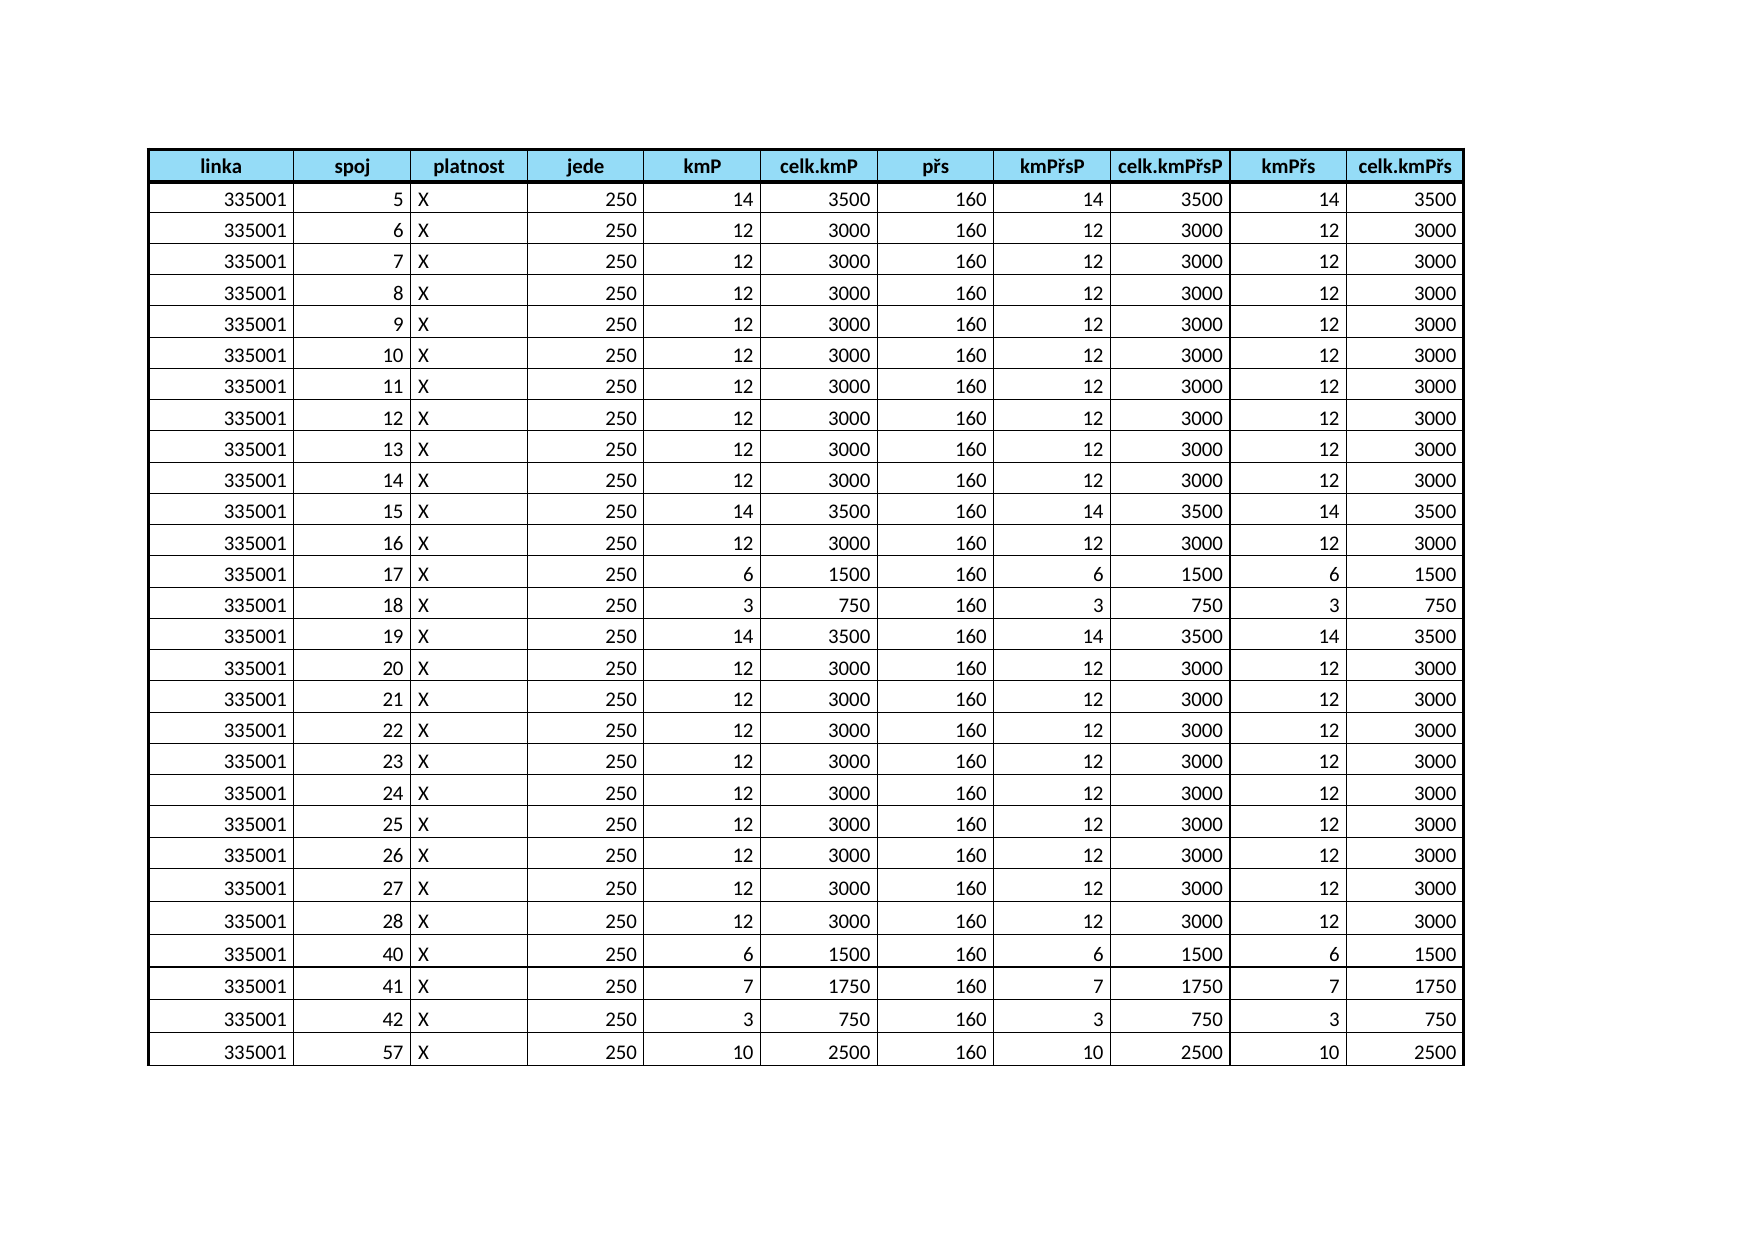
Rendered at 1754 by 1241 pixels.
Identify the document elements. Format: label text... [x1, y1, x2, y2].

table_cell 3000 [1111, 744, 1229, 774]
table_cell 3000 [761, 838, 877, 868]
table_cell 14 [644, 619, 760, 649]
table_header linka [150, 151, 293, 180]
table_cell X [411, 838, 527, 868]
table_cell 12 [1231, 838, 1346, 868]
table_cell 250 [528, 556, 643, 587]
table_cell 160 [878, 744, 993, 774]
table_cell 12 [994, 713, 1110, 743]
table_cell 335001 [150, 838, 293, 868]
table_cell 3000 [1347, 902, 1462, 933]
table_cell 1500 [1111, 935, 1229, 966]
table_cell 250 [528, 619, 643, 649]
table_cell 160 [878, 681, 993, 712]
table_cell 7 [644, 968, 760, 999]
table_cell 250 [528, 369, 643, 399]
table_cell 335001 [150, 775, 293, 805]
table_cell 250 [528, 968, 643, 999]
table_cell 12 [1231, 650, 1346, 680]
table_cell 335001 [150, 306, 293, 337]
table_cell 160 [878, 650, 993, 680]
table_cell 335001 [150, 869, 293, 901]
table_cell 12 [644, 806, 760, 837]
table_cell 335001 [150, 968, 293, 999]
table_cell 1750 [1111, 968, 1229, 999]
table_cell 3000 [1347, 650, 1462, 680]
table_cell 8 [294, 275, 410, 305]
table_cell 28 [294, 902, 410, 933]
table_cell 3000 [1111, 463, 1229, 493]
table_cell 3 [644, 588, 760, 618]
table_cell 21 [294, 681, 410, 712]
table_cell 335001 [150, 494, 293, 524]
table_cell X [411, 968, 527, 999]
table_cell 10 [644, 1033, 760, 1065]
table_cell 250 [528, 184, 643, 212]
table_cell 7 [1231, 968, 1346, 999]
table_cell 12 [994, 650, 1110, 680]
table_cell 160 [878, 556, 993, 587]
table_cell 3500 [1347, 494, 1462, 524]
table_cell 3500 [1347, 619, 1462, 649]
table_cell 160 [878, 869, 993, 901]
table_cell 250 [528, 650, 643, 680]
table_cell X [411, 650, 527, 680]
table_cell 750 [1111, 1000, 1229, 1032]
table_cell 12 [994, 306, 1110, 337]
table_cell 160 [878, 1000, 993, 1032]
table_cell 3000 [761, 806, 877, 837]
table_cell 335001 [150, 369, 293, 399]
table_cell 3000 [1347, 681, 1462, 712]
table_cell 42 [294, 1000, 410, 1032]
table_cell 6 [994, 935, 1110, 966]
table_cell 3000 [1347, 213, 1462, 243]
table_cell 160 [878, 806, 993, 837]
table_cell 335001 [150, 902, 293, 933]
table_cell 12 [994, 400, 1110, 430]
table_cell 250 [528, 494, 643, 524]
table_cell 7 [294, 244, 410, 274]
table_cell 3000 [1111, 431, 1229, 462]
table_cell 3 [644, 1000, 760, 1032]
table_cell X [411, 556, 527, 587]
table_cell 3000 [1347, 525, 1462, 555]
table_cell 12 [1231, 431, 1346, 462]
table_header celk.kmPřsP [1111, 151, 1229, 180]
table_cell 12 [644, 869, 760, 901]
table_cell 335001 [150, 244, 293, 274]
table_cell 3500 [1111, 494, 1229, 524]
table_cell 3500 [1111, 619, 1229, 649]
table_cell 3000 [761, 275, 877, 305]
table_cell 250 [528, 935, 643, 966]
table_cell 3000 [1347, 369, 1462, 399]
table_cell 3500 [761, 619, 877, 649]
table_cell 6 [644, 556, 760, 587]
table_cell 12 [1231, 244, 1346, 274]
table_cell 250 [528, 713, 643, 743]
table_cell 335001 [150, 556, 293, 587]
table_cell X [411, 935, 527, 966]
table_cell 12 [1231, 806, 1346, 837]
table_cell X [411, 1033, 527, 1065]
table_cell 12 [1231, 338, 1346, 368]
table_cell 3000 [761, 650, 877, 680]
table_cell 250 [528, 400, 643, 430]
table_cell 3000 [1347, 838, 1462, 868]
table_cell 15 [294, 494, 410, 524]
table_cell 160 [878, 463, 993, 493]
table_cell 335001 [150, 431, 293, 462]
table_cell 3000 [1111, 650, 1229, 680]
table_cell 12 [1231, 213, 1346, 243]
table_cell X [411, 744, 527, 774]
table_cell 160 [878, 494, 993, 524]
table_cell X [411, 463, 527, 493]
table_cell 1500 [1347, 935, 1462, 966]
table_cell 3000 [761, 369, 877, 399]
table_cell 12 [994, 463, 1110, 493]
table_cell 12 [994, 902, 1110, 933]
table_cell 250 [528, 244, 643, 274]
table_cell X [411, 306, 527, 337]
table_cell 3000 [761, 431, 877, 462]
table_cell 3000 [1111, 806, 1229, 837]
table_cell 335001 [150, 619, 293, 649]
table_cell 160 [878, 213, 993, 243]
table_cell 6 [294, 213, 410, 243]
table_cell 250 [528, 806, 643, 837]
table_cell 335001 [150, 275, 293, 305]
table_cell 3000 [1347, 806, 1462, 837]
table_cell 335001 [150, 935, 293, 966]
table_cell 335001 [150, 525, 293, 555]
table_cell 3000 [1347, 869, 1462, 901]
table_cell 12 [994, 244, 1110, 274]
table_cell 160 [878, 338, 993, 368]
table_cell 12 [644, 713, 760, 743]
table_cell 250 [528, 525, 643, 555]
table_cell 14 [994, 494, 1110, 524]
table_header spoj [294, 151, 410, 180]
table_cell 3000 [1347, 306, 1462, 337]
table_cell X [411, 494, 527, 524]
table_cell 3000 [1111, 525, 1229, 555]
table_cell 750 [1347, 588, 1462, 618]
table_header celk.kmPřs [1347, 151, 1462, 180]
table_cell 160 [878, 619, 993, 649]
table_cell 14 [644, 184, 760, 212]
table_cell 3000 [761, 869, 877, 901]
table_cell 12 [1231, 306, 1346, 337]
table_cell X [411, 588, 527, 618]
table_cell 335001 [150, 184, 293, 212]
table_cell X [411, 806, 527, 837]
table_cell 3000 [1347, 744, 1462, 774]
table_cell 12 [994, 369, 1110, 399]
table_cell 12 [1231, 775, 1346, 805]
table_cell 3000 [1347, 775, 1462, 805]
table_cell 19 [294, 619, 410, 649]
table_cell X [411, 244, 527, 274]
table_cell 3500 [1347, 184, 1462, 212]
table_cell 160 [878, 306, 993, 337]
table_cell 3500 [1111, 184, 1229, 212]
table_cell 250 [528, 213, 643, 243]
table_cell X [411, 338, 527, 368]
table_cell 250 [528, 306, 643, 337]
table_cell 160 [878, 244, 993, 274]
table_cell 335001 [150, 588, 293, 618]
table_cell 14 [1231, 619, 1346, 649]
table_cell 3000 [1111, 213, 1229, 243]
table_cell 12 [294, 400, 410, 430]
table_cell 3000 [1111, 713, 1229, 743]
table_cell 12 [1231, 463, 1346, 493]
table_cell 9 [294, 306, 410, 337]
table_cell 160 [878, 525, 993, 555]
table_cell 13 [294, 431, 410, 462]
table_cell X [411, 713, 527, 743]
table_cell 3000 [1347, 713, 1462, 743]
table_cell 12 [994, 806, 1110, 837]
table_cell 5 [294, 184, 410, 212]
table_cell 160 [878, 838, 993, 868]
table_cell 12 [1231, 369, 1346, 399]
table_cell 10 [994, 1033, 1110, 1065]
table_cell 12 [994, 869, 1110, 901]
table_cell 250 [528, 1000, 643, 1032]
table_cell 57 [294, 1033, 410, 1065]
table_cell 3000 [1347, 244, 1462, 274]
table_cell 750 [1111, 588, 1229, 618]
table_cell 335001 [150, 1033, 293, 1065]
table_cell 12 [644, 775, 760, 805]
table_cell 41 [294, 968, 410, 999]
table_cell 6 [994, 556, 1110, 587]
table_cell 12 [1231, 744, 1346, 774]
table_cell 12 [644, 744, 760, 774]
table_cell 3000 [1111, 775, 1229, 805]
table_cell 20 [294, 650, 410, 680]
table_cell 6 [1231, 556, 1346, 587]
table_cell 14 [1231, 184, 1346, 212]
table_cell 3000 [761, 525, 877, 555]
table_cell 1750 [761, 968, 877, 999]
table_header kmPřsP [994, 151, 1110, 180]
table_cell 12 [1231, 400, 1346, 430]
table_cell 3000 [1111, 902, 1229, 933]
table_cell 160 [878, 935, 993, 966]
table_cell 335001 [150, 806, 293, 837]
table_header kmPřs [1231, 151, 1346, 180]
table_cell X [411, 869, 527, 901]
table_cell X [411, 775, 527, 805]
table_cell 3000 [761, 744, 877, 774]
table_cell 3000 [1347, 463, 1462, 493]
table_cell 12 [644, 838, 760, 868]
table_cell 18 [294, 588, 410, 618]
table_header platnost [411, 151, 527, 180]
table_cell 12 [644, 369, 760, 399]
table_cell 3 [994, 1000, 1110, 1032]
table_cell 14 [1231, 494, 1346, 524]
table_cell 250 [528, 744, 643, 774]
table_cell 3000 [761, 463, 877, 493]
table_cell 12 [644, 525, 760, 555]
table_cell 12 [994, 275, 1110, 305]
table_cell 250 [528, 681, 643, 712]
table_cell 3000 [761, 213, 877, 243]
table_cell 12 [644, 400, 760, 430]
table_header celk.kmP [761, 151, 877, 180]
table_cell 335001 [150, 400, 293, 430]
table_cell 17 [294, 556, 410, 587]
table_cell 2500 [1111, 1033, 1229, 1065]
table_cell 3000 [761, 775, 877, 805]
table_cell 160 [878, 400, 993, 430]
table_cell 250 [528, 431, 643, 462]
table_cell 2500 [1347, 1033, 1462, 1065]
table_cell 12 [644, 338, 760, 368]
table_cell 3 [994, 588, 1110, 618]
table_cell X [411, 400, 527, 430]
table_cell 24 [294, 775, 410, 805]
table_cell 6 [644, 935, 760, 966]
table_cell 12 [644, 306, 760, 337]
table_cell 11 [294, 369, 410, 399]
table_cell 160 [878, 588, 993, 618]
table_cell 10 [1231, 1033, 1346, 1065]
table_cell 160 [878, 968, 993, 999]
table_cell 335001 [150, 213, 293, 243]
table_cell X [411, 184, 527, 212]
table_cell 12 [644, 463, 760, 493]
table_cell 250 [528, 838, 643, 868]
table_cell 3000 [761, 244, 877, 274]
table_cell 7 [994, 968, 1110, 999]
table_cell 3000 [1111, 681, 1229, 712]
table_cell X [411, 902, 527, 933]
table_cell X [411, 213, 527, 243]
table_cell 3000 [761, 400, 877, 430]
table_cell 250 [528, 275, 643, 305]
table_cell 3000 [761, 338, 877, 368]
table_cell 12 [994, 775, 1110, 805]
table_cell 26 [294, 838, 410, 868]
table_cell 12 [994, 338, 1110, 368]
table_cell 12 [644, 902, 760, 933]
table_cell 2500 [761, 1033, 877, 1065]
table_cell 12 [1231, 902, 1346, 933]
table_cell 1500 [761, 935, 877, 966]
table_cell 12 [644, 275, 760, 305]
table_header přs [878, 151, 993, 180]
table_cell 16 [294, 525, 410, 555]
table_cell 250 [528, 775, 643, 805]
table_cell 22 [294, 713, 410, 743]
table_cell X [411, 431, 527, 462]
table_cell 3000 [1111, 244, 1229, 274]
table_cell 14 [994, 619, 1110, 649]
table_cell 1500 [761, 556, 877, 587]
table_cell 3000 [1111, 338, 1229, 368]
table_cell 160 [878, 775, 993, 805]
table_cell 3000 [761, 713, 877, 743]
table_cell 160 [878, 275, 993, 305]
table_cell 1500 [1111, 556, 1229, 587]
table_cell 250 [528, 1033, 643, 1065]
table_cell 27 [294, 869, 410, 901]
table_cell 12 [644, 244, 760, 274]
table_cell 14 [644, 494, 760, 524]
table_cell 12 [644, 431, 760, 462]
table_cell 335001 [150, 650, 293, 680]
table_cell 160 [878, 184, 993, 212]
table_cell 160 [878, 431, 993, 462]
table_cell 750 [761, 1000, 877, 1032]
table_cell 23 [294, 744, 410, 774]
table_cell 12 [644, 213, 760, 243]
table_header kmP [644, 151, 760, 180]
table_cell 250 [528, 588, 643, 618]
table_cell 1750 [1347, 968, 1462, 999]
table_cell 12 [994, 213, 1110, 243]
table_cell 1500 [1347, 556, 1462, 587]
table_cell 3000 [1347, 338, 1462, 368]
table_cell 3000 [761, 681, 877, 712]
table_cell 12 [1231, 525, 1346, 555]
table_cell 3000 [1347, 431, 1462, 462]
table_cell 3000 [761, 306, 877, 337]
table_cell 12 [1231, 275, 1346, 305]
table_cell 14 [294, 463, 410, 493]
table_cell X [411, 275, 527, 305]
table_cell X [411, 681, 527, 712]
table_cell 12 [994, 525, 1110, 555]
table_cell 3000 [1111, 400, 1229, 430]
table_cell 335001 [150, 463, 293, 493]
table_cell 335001 [150, 744, 293, 774]
table_cell 250 [528, 869, 643, 901]
table_cell X [411, 619, 527, 649]
table_cell 3500 [761, 494, 877, 524]
table_cell 250 [528, 338, 643, 368]
table_cell 750 [1347, 1000, 1462, 1032]
table_cell 12 [994, 431, 1110, 462]
table_cell 750 [761, 588, 877, 618]
table_cell 10 [294, 338, 410, 368]
table_header jede [528, 151, 643, 180]
table_cell 12 [644, 650, 760, 680]
table_cell 3000 [1111, 838, 1229, 868]
table_cell 160 [878, 713, 993, 743]
table_cell X [411, 525, 527, 555]
table_cell 3 [1231, 1000, 1346, 1032]
table_cell 12 [994, 838, 1110, 868]
table_cell 12 [994, 681, 1110, 712]
table_cell 40 [294, 935, 410, 966]
table_cell X [411, 369, 527, 399]
table_cell 3500 [761, 184, 877, 212]
table_cell 160 [878, 1033, 993, 1065]
table_cell 12 [1231, 681, 1346, 712]
table_cell 3000 [1111, 275, 1229, 305]
table_cell 335001 [150, 713, 293, 743]
table_cell 3000 [761, 902, 877, 933]
table_cell 3000 [1347, 400, 1462, 430]
table_cell 160 [878, 902, 993, 933]
table_cell 14 [994, 184, 1110, 212]
table_cell 3000 [1111, 306, 1229, 337]
table_cell 250 [528, 463, 643, 493]
table_cell 12 [994, 744, 1110, 774]
table_cell 335001 [150, 681, 293, 712]
table_cell 12 [1231, 869, 1346, 901]
table_cell 12 [644, 681, 760, 712]
table_cell X [411, 1000, 527, 1032]
table_cell 3000 [1111, 869, 1229, 901]
table_cell 335001 [150, 338, 293, 368]
table_cell 25 [294, 806, 410, 837]
table_cell 12 [1231, 713, 1346, 743]
table_cell 6 [1231, 935, 1346, 966]
table_cell 335001 [150, 1000, 293, 1032]
table_cell 3000 [1347, 275, 1462, 305]
table_cell 250 [528, 902, 643, 933]
table_cell 3 [1231, 588, 1346, 618]
table_cell 160 [878, 369, 993, 399]
table_cell 3000 [1111, 369, 1229, 399]
